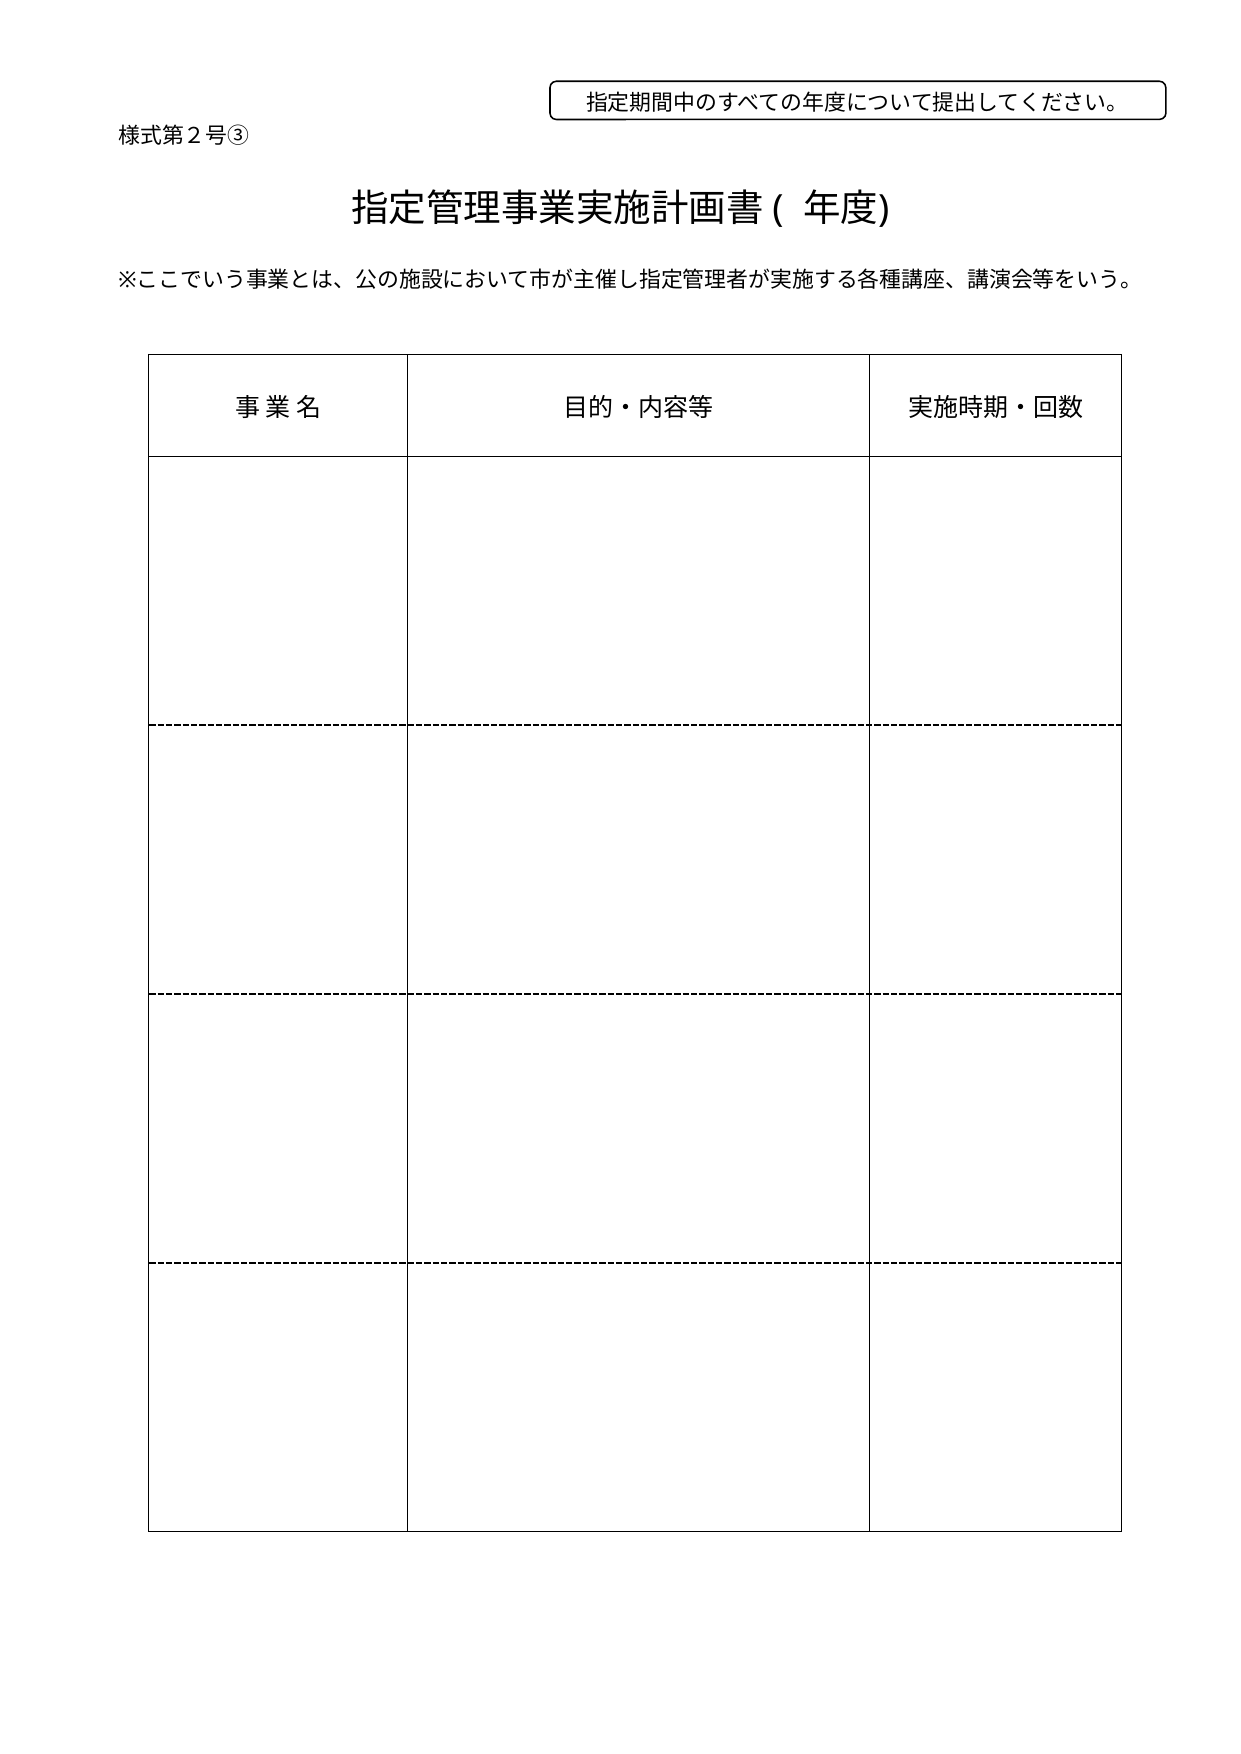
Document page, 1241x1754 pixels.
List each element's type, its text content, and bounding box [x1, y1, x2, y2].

text ※ここでいう事業とは、公の施設において市が主催し指定管理者が実施する各種講座、講演会等をいう。 [118, 262, 1122, 294]
table_cell [149, 993, 407, 1262]
table_header 目的・内容等 [408, 355, 869, 456]
table_header 実施時期・回数 [870, 355, 1121, 456]
table_cell [408, 457, 869, 724]
table_cell [149, 457, 407, 724]
table_cell [870, 724, 1121, 993]
table_cell [408, 724, 869, 993]
table_cell [870, 993, 1121, 1262]
text 様式第２号③ [118, 118, 1122, 150]
table_cell [870, 1262, 1121, 1531]
table_cell [408, 1262, 869, 1531]
table_cell [870, 457, 1121, 724]
table_header 事 業 名 [149, 355, 407, 456]
table_cell [149, 1262, 407, 1531]
table_cell [149, 724, 407, 993]
text 指定管理事業実施計画書 ( 年度) [118, 178, 1122, 233]
table_cell [408, 993, 869, 1262]
